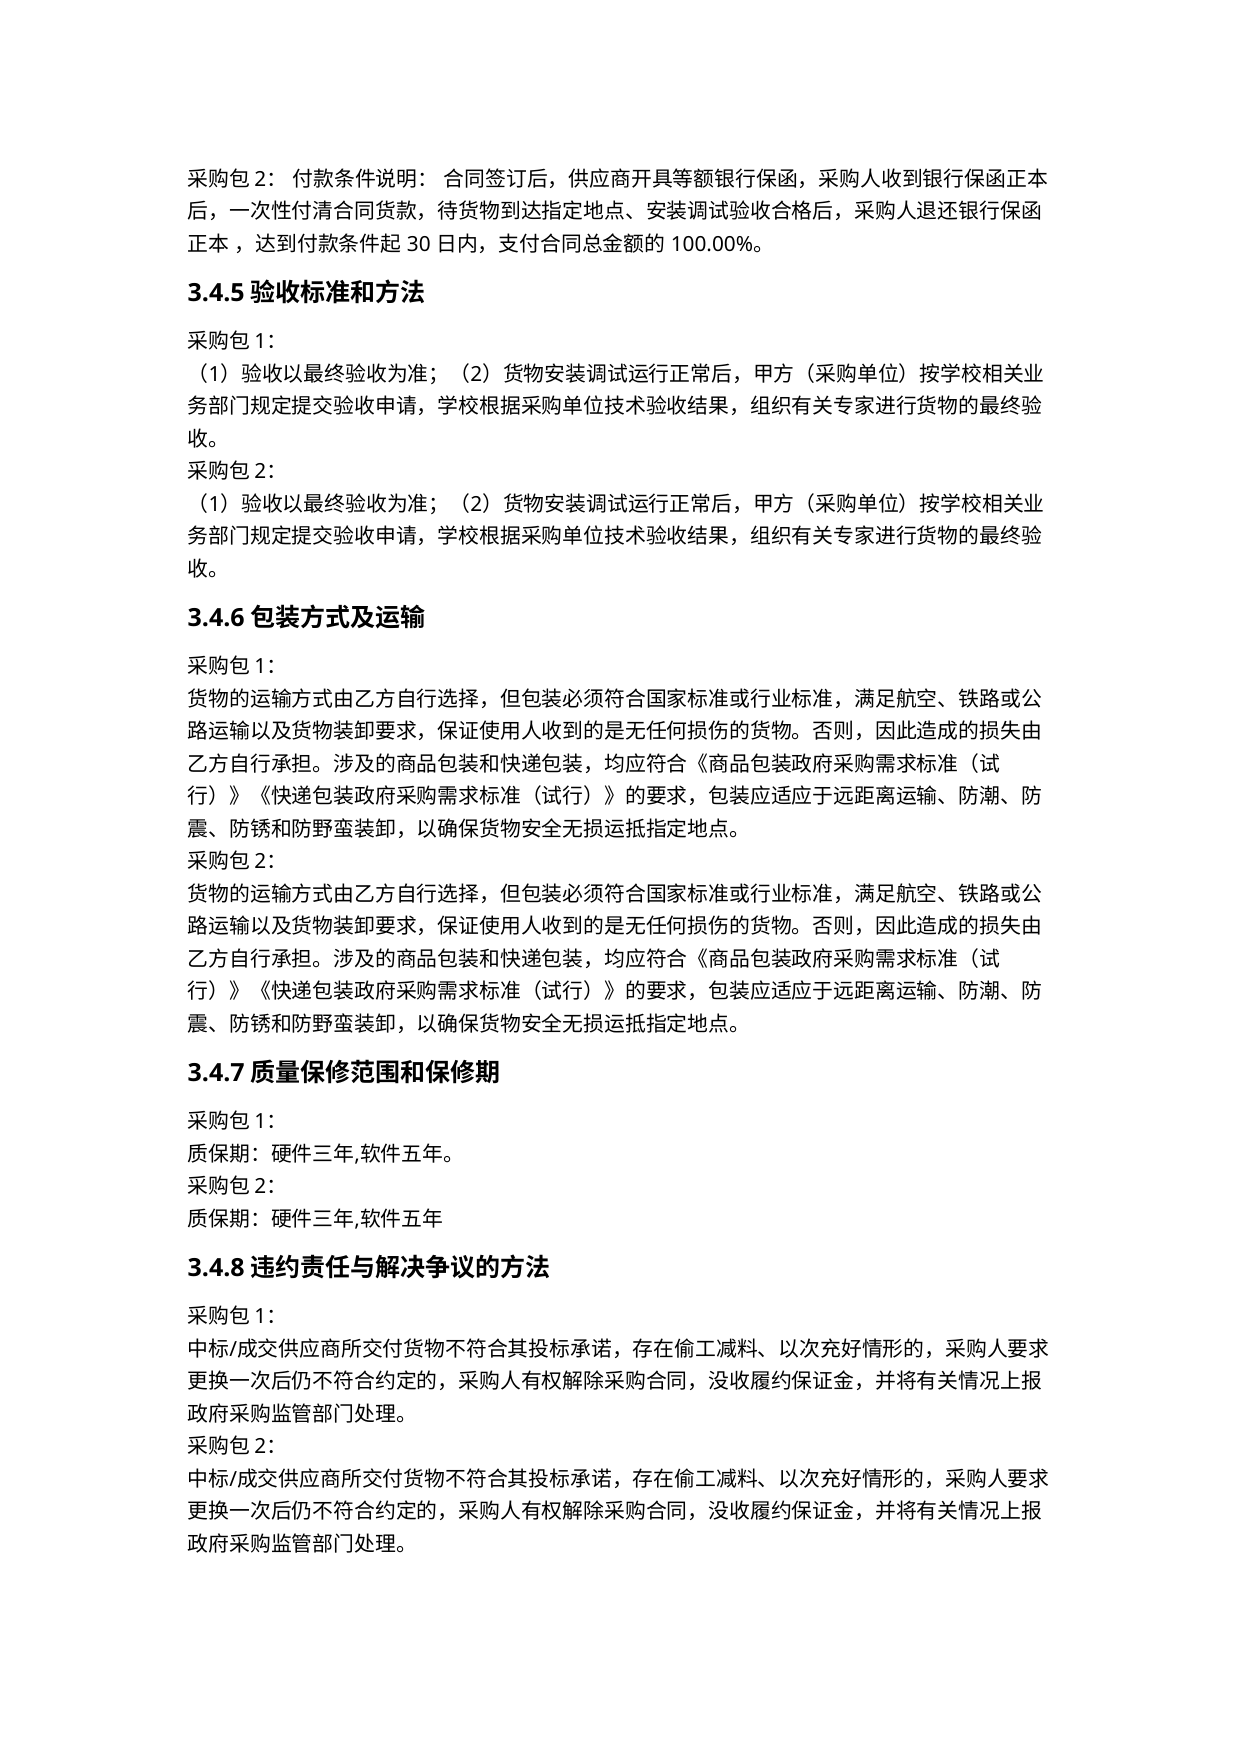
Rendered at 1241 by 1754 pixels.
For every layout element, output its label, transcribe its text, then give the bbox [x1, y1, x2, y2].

text 3.4.8违约责任与解决争议的方法 [187, 1234, 1053, 1299]
text 中标/成交供应商所交付货物不符合其投标承诺，存在偷工减料、以次充好情形的，采购人要求更换一次后仍不符合约定的，采购人有权解除采购合同，没收履约保证金，并将有关情况上报政府采购监管部门处理。 [187, 1332, 1053, 1429]
text 采购包1： [187, 649, 1053, 682]
text 采购包2： 付款条件说明： 合同签订后，供应商开具等额银行保函，采购人收到银行保函正本后，一次性付清合同货款，待货物到达指定地点、安装调试验收合格后，采购人退还银行保函正本 ，达到付款条件起 30 日内，支付合同总金额的 100.00%。 [187, 162, 1053, 259]
text 采购包2： [187, 844, 1053, 877]
text 采购包1： [187, 324, 1053, 357]
text 采购包2： [187, 454, 1053, 487]
text （1）验收以最终验收为准；（2）货物安装调试运行正常后，甲方（采购单位）按学校相关业务部门规定提交验收申请，学校根据采购单位技术验收结果，组织有关专家进行货物的最终验收。 [187, 357, 1053, 454]
text 采购包2： [187, 1169, 1053, 1202]
text 采购包2： [187, 1429, 1053, 1462]
text 3.4.7质量保修范围和保修期 [187, 1039, 1053, 1104]
text 3.4.5验收标准和方法 [187, 259, 1053, 324]
text 货物的运输方式由乙方自行选择，但包装必须符合国家标准或行业标准，满足航空、铁路或公路运输以及货物装卸要求，保证使用人收到的是无任何损伤的货物。否则，因此造成的损失由乙方自行承担。涉及的商品包装和快递包装，均应符合《商品包装政府采购需求标准（试行）》《快递包装政府采购需求标准（试行）》的要求，包装应适应于远距离运输、防潮、防震、防锈和防野蛮装卸，以确保货物安全无损运抵指定地点。 [187, 682, 1053, 844]
text 3.4.6包装方式及运输 [187, 584, 1053, 649]
text 质保期：硬件三年,软件五年 [187, 1202, 1053, 1234]
text （1）验收以最终验收为准；（2）货物安装调试运行正常后，甲方（采购单位）按学校相关业务部门规定提交验收申请，学校根据采购单位技术验收结果，组织有关专家进行货物的最终验收。 [187, 487, 1053, 584]
text 采购包1： [187, 1299, 1053, 1332]
text 中标/成交供应商所交付货物不符合其投标承诺，存在偷工减料、以次充好情形的，采购人要求更换一次后仍不符合约定的，采购人有权解除采购合同，没收履约保证金，并将有关情况上报政府采购监管部门处理。 [187, 1462, 1053, 1559]
text 货物的运输方式由乙方自行选择，但包装必须符合国家标准或行业标准，满足航空、铁路或公路运输以及货物装卸要求，保证使用人收到的是无任何损伤的货物。否则，因此造成的损失由乙方自行承担。涉及的商品包装和快递包装，均应符合《商品包装政府采购需求标准（试行）》《快递包装政府采购需求标准（试行）》的要求，包装应适应于远距离运输、防潮、防震、防锈和防野蛮装卸，以确保货物安全无损运抵指定地点。 [187, 877, 1053, 1039]
text 采购包1： [187, 1104, 1053, 1137]
text 质保期：硬件三年,软件五年。 [187, 1137, 1053, 1169]
